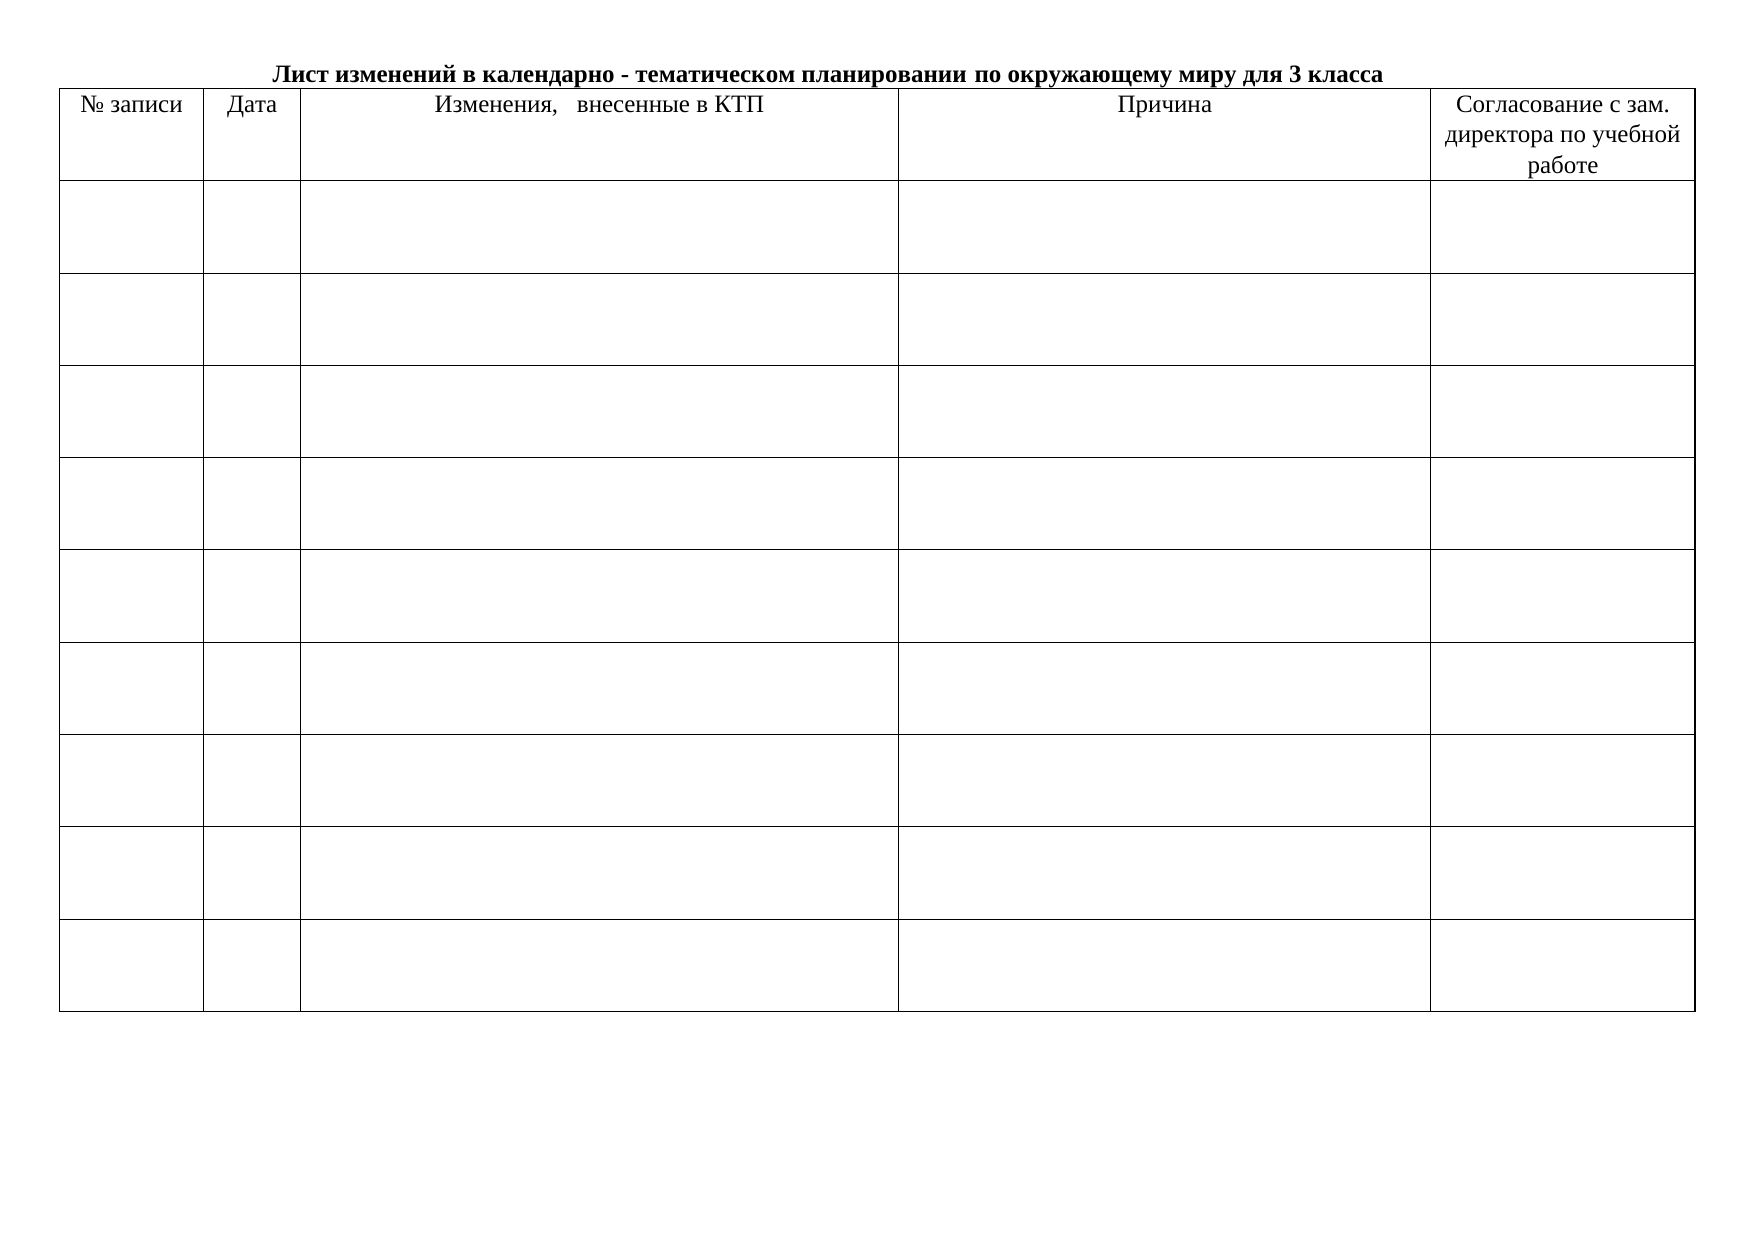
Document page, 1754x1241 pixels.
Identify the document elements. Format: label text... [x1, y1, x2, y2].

table_cell [899, 827, 1430, 918]
text Лист изменений в календарно - тематическом планировании по окружающему миру для 3 класса [59, 59, 1597, 88]
table_cell [301, 550, 898, 642]
table_cell [899, 550, 1430, 642]
table_cell [60, 366, 203, 457]
table_cell [60, 827, 203, 918]
table_cell [1431, 550, 1694, 642]
table_cell [1431, 827, 1694, 918]
table_cell [204, 735, 300, 826]
table_header Дата [204, 89, 300, 180]
table_cell [60, 920, 203, 1011]
table_header Причина [899, 89, 1430, 180]
table_cell [899, 643, 1430, 734]
table_cell [1431, 643, 1694, 734]
table_cell [899, 458, 1430, 549]
table_cell [204, 643, 300, 734]
table_cell [1431, 458, 1694, 549]
table_cell [899, 920, 1430, 1011]
table_cell [301, 274, 898, 365]
table_header Изменения, внесенные в КТП [301, 89, 898, 180]
table_cell [899, 735, 1430, 826]
table_cell [204, 181, 300, 272]
table_cell [60, 181, 203, 272]
table_cell [60, 550, 203, 642]
table_cell [1431, 366, 1694, 457]
table_cell [301, 181, 898, 272]
table_cell [60, 735, 203, 826]
table_cell [1431, 735, 1694, 826]
table_cell [301, 458, 898, 549]
table_header № записи [60, 89, 203, 180]
table_cell [60, 274, 203, 365]
table_cell [899, 274, 1430, 365]
table_cell [1431, 274, 1694, 365]
table_cell [60, 643, 203, 734]
table_cell [301, 920, 898, 1011]
table_cell [204, 827, 300, 918]
table_cell [899, 366, 1430, 457]
table_cell [1431, 920, 1694, 1011]
table_cell [1431, 181, 1694, 272]
table_cell [204, 458, 300, 549]
table_cell [301, 827, 898, 918]
table_header Согласование с зам. директора по учебной работе [1431, 89, 1694, 180]
table_cell [301, 735, 898, 826]
table_cell [899, 181, 1430, 272]
table_cell [204, 274, 300, 365]
table_cell [301, 366, 898, 457]
table_cell [204, 920, 300, 1011]
table_cell [301, 643, 898, 734]
table_cell [204, 366, 300, 457]
table_cell [204, 550, 300, 642]
table_cell [60, 458, 203, 549]
